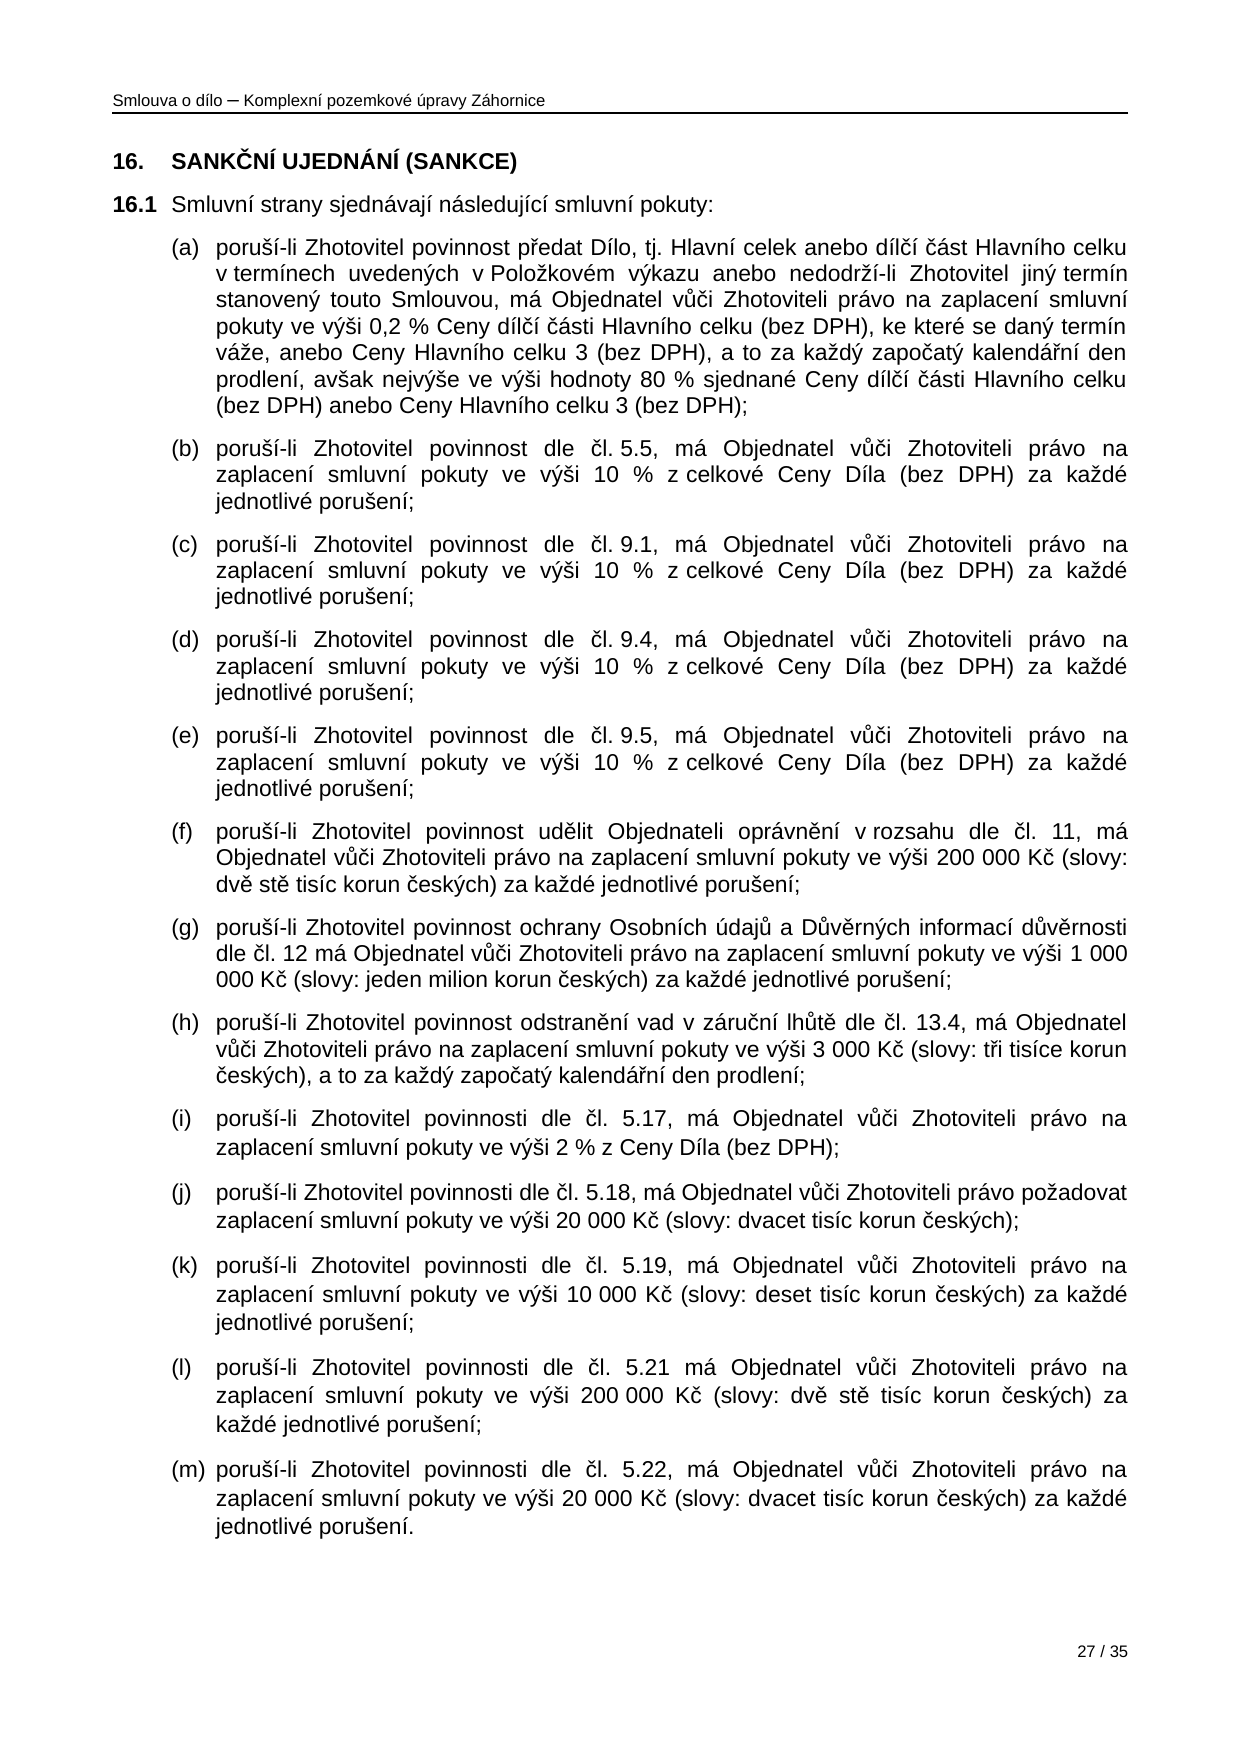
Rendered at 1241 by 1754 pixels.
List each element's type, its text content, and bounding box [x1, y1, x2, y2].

list poruší-li Zhotovitel povinnost dle čl. 9.5, má Objednatel vůči Zhotoviteli právo na zaplacení smluvní pokuty ve výši 10 % z celkové Ceny Díla (bez DPH) za každé jednotlivé porušení; [171, 722, 1128, 801]
text Sankční ujednání (SANKCE) [112, 148, 1128, 174]
text Smluvní strany sjednávají následující smluvní pokuty: [112, 191, 1128, 217]
text poruší-li Zhotovitel povinnost udělit Objednateli oprávnění v rozsahu dle čl. 11, má Objednatel vůči Zhotoviteli právo na zaplacení smluvní pokuty ve výši 200 000 Kč (slovy: dvě stě tisíc korun českých) za každé jednotlivé porušení; [171, 818, 1128, 897]
list poruší-li Zhotovitel povinnost dle čl. 5.5, má Objednatel vůči Zhotoviteli právo na zaplacení smluvní pokuty ve výši 10 % z celkové Ceny Díla (bez DPH) za každé jednotlivé porušení; [171, 435, 1128, 514]
text poruší-li Zhotovitel povinnosti dle čl. 5.18, má Objednatel vůči Zhotoviteli právo požadovat zaplacení smluvní pokuty ve výši 20 000 Kč (slovy: dvacet tisíc korun českých); [171, 1178, 1128, 1233]
text poruší-li Zhotovitel povinnosti dle čl. 5.22, má Objednatel vůči Zhotoviteli právo na zaplacení smluvní pokuty ve výši 20 000 Kč (slovy: dvacet tisíc korun českých) za každé jednotlivé porušení. [171, 1456, 1128, 1539]
text poruší-li Zhotovitel povinnosti dle čl. 5.17, má Objednatel vůči Zhotoviteli právo na zaplacení smluvní pokuty ve výši 2 % z Ceny Díla (bez DPH); [171, 1105, 1128, 1160]
text poruší-li Zhotovitel povinnosti dle čl. 5.21 má Objednatel vůči Zhotoviteli právo na zaplacení smluvní pokuty ve výši 200 000 Kč (slovy: dvě stě tisíc korun českých) za každé jednotlivé porušení; [171, 1354, 1128, 1437]
text poruší-li Zhotovitel povinnost odstranění vad v záruční lhůtě dle čl. 13.4, má Objednatel vůči Zhotoviteli právo na zaplacení smluvní pokuty ve výši 3 000 Kč (slovy: tři tisíce korun českých), a to za každý započatý kalendářní den prodlení; [171, 1009, 1128, 1088]
text poruší-li Zhotovitel povinnosti dle čl. 5.19, má Objednatel vůči Zhotoviteli právo na zaplacení smluvní pokuty ve výši 10 000 Kč (slovy: deset tisíc korun českých) za každé jednotlivé porušení; [171, 1252, 1128, 1335]
list poruší-li Zhotovitel povinnost dle čl. 9.4, má Objednatel vůči Zhotoviteli právo na zaplacení smluvní pokuty ve výši 10 % z celkové Ceny Díla (bez DPH) za každé jednotlivé porušení; [171, 626, 1128, 705]
list poruší-li Zhotovitel povinnost dle čl. 9.1, má Objednatel vůči Zhotoviteli právo na zaplacení smluvní pokuty ve výši 10 % z celkové Ceny Díla (bez DPH) za každé jednotlivé porušení; [171, 531, 1128, 610]
list poruší-li Zhotovitel povinnost předat Dílo, tj. Hlavní celek anebo dílčí část Hlavního celku v termínech uvedených v Položkovém výkazu anebo nedodrží-li Zhotovitel jiný termín stanovený touto Smlouvou, má Objednatel vůči Zhotoviteli právo na zaplacení smluvní pokuty ve výši 0,2 % Ceny dílčí části Hlavního celku (bez DPH), ke které se daný termín váže, anebo Ceny Hlavního celku 3 (bez DPH), a to za každý započatý kalendářní den prodlení, avšak nejvýše ve výši hodnoty 80 % sjednané Ceny dílčí části Hlavního celku (bez DPH) anebo Ceny Hlavního celku 3 (bez DPH); [171, 234, 1128, 418]
text poruší-li Zhotovitel povinnost ochrany Osobních údajů a Důvěrných informací důvěrnosti dle čl. 12 má Objednatel vůči Zhotoviteli právo na zaplacení smluvní pokuty ve výši 1 000 000 Kč (slovy: jeden milion korun českých) za každé jednotlivé porušení; [171, 913, 1128, 993]
